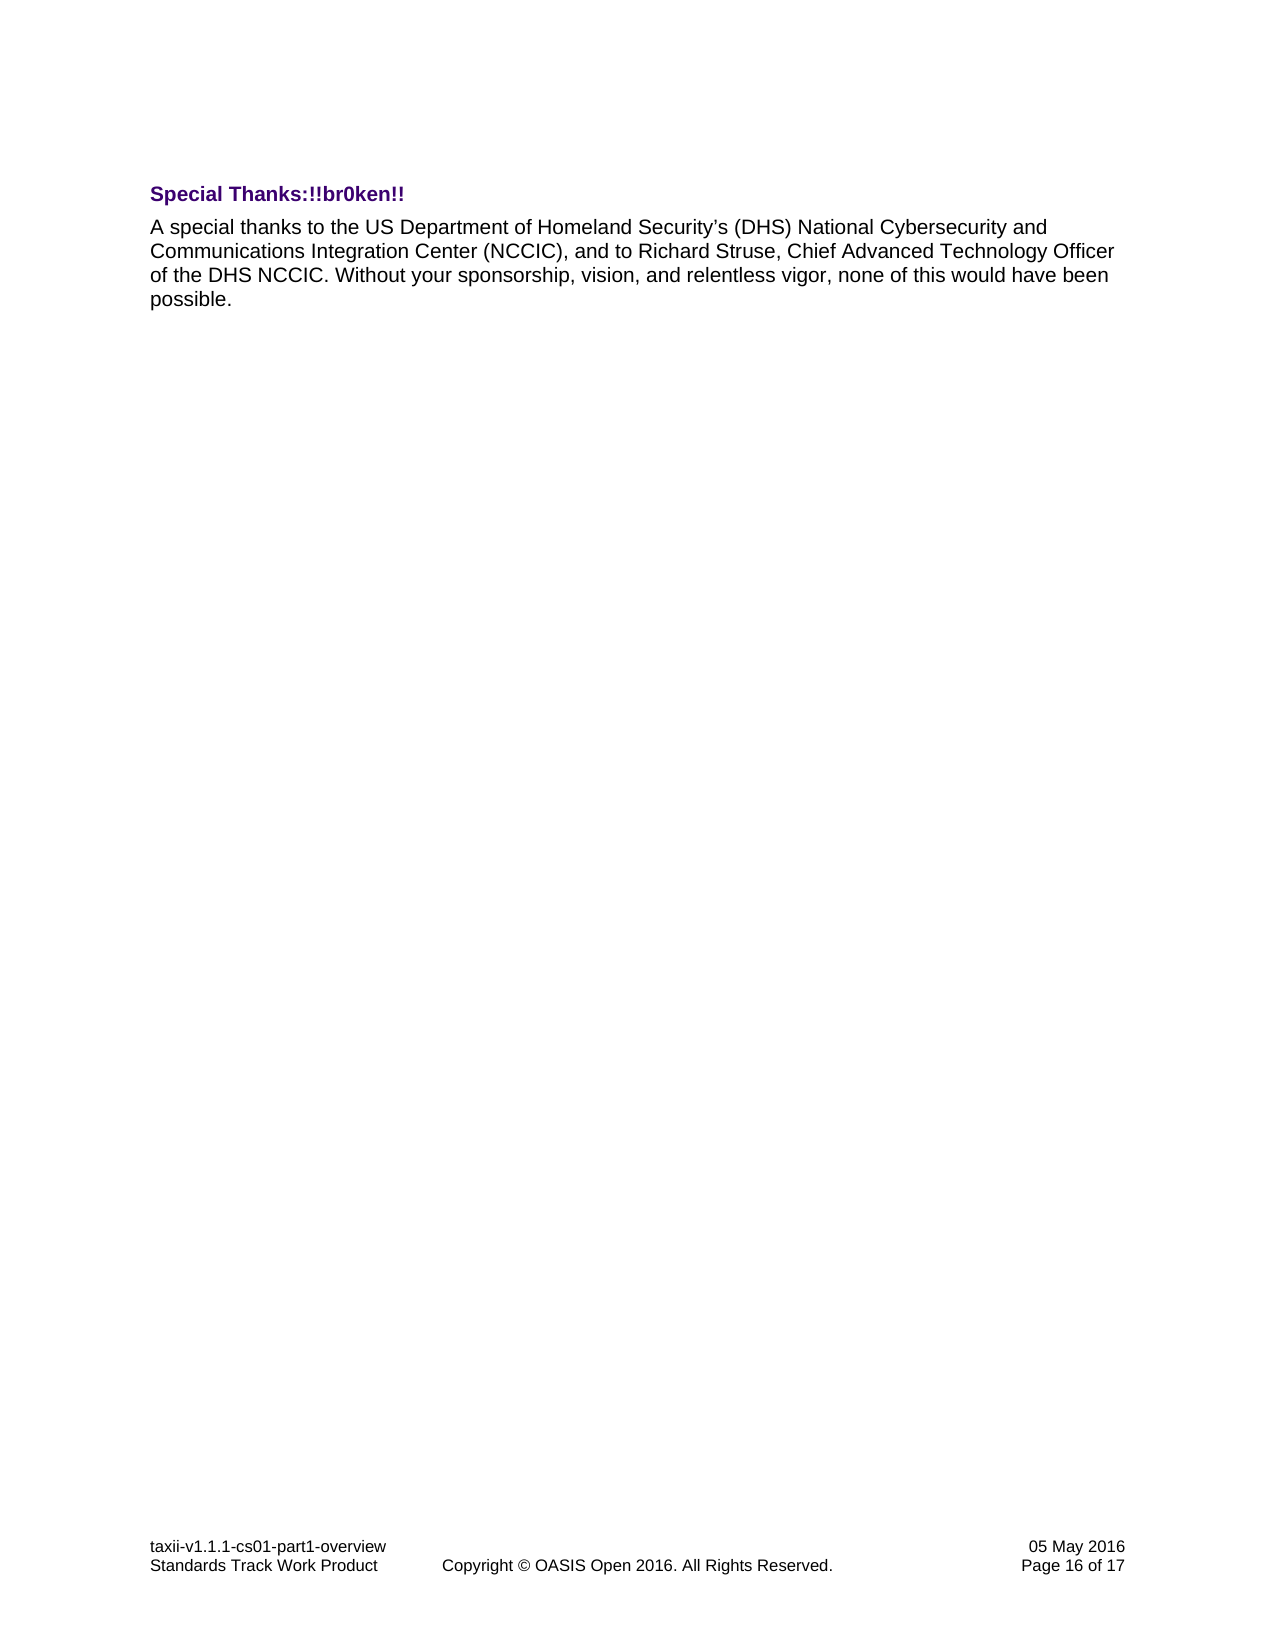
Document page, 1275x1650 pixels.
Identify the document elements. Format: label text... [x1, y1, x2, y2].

text A special thanks to the US Department of Homeland Security’s (DHS) National Cybersecurity and Communications Integration Center (NCCIC), and to Richard Struse, Chief Advanced Technology Officer of the DHS NCCIC. Without your sponsorship, vision, and relentless vigor, none of this would have been possible. [150, 214, 1125, 310]
title Special Thanks: [150, 182, 1125, 206]
